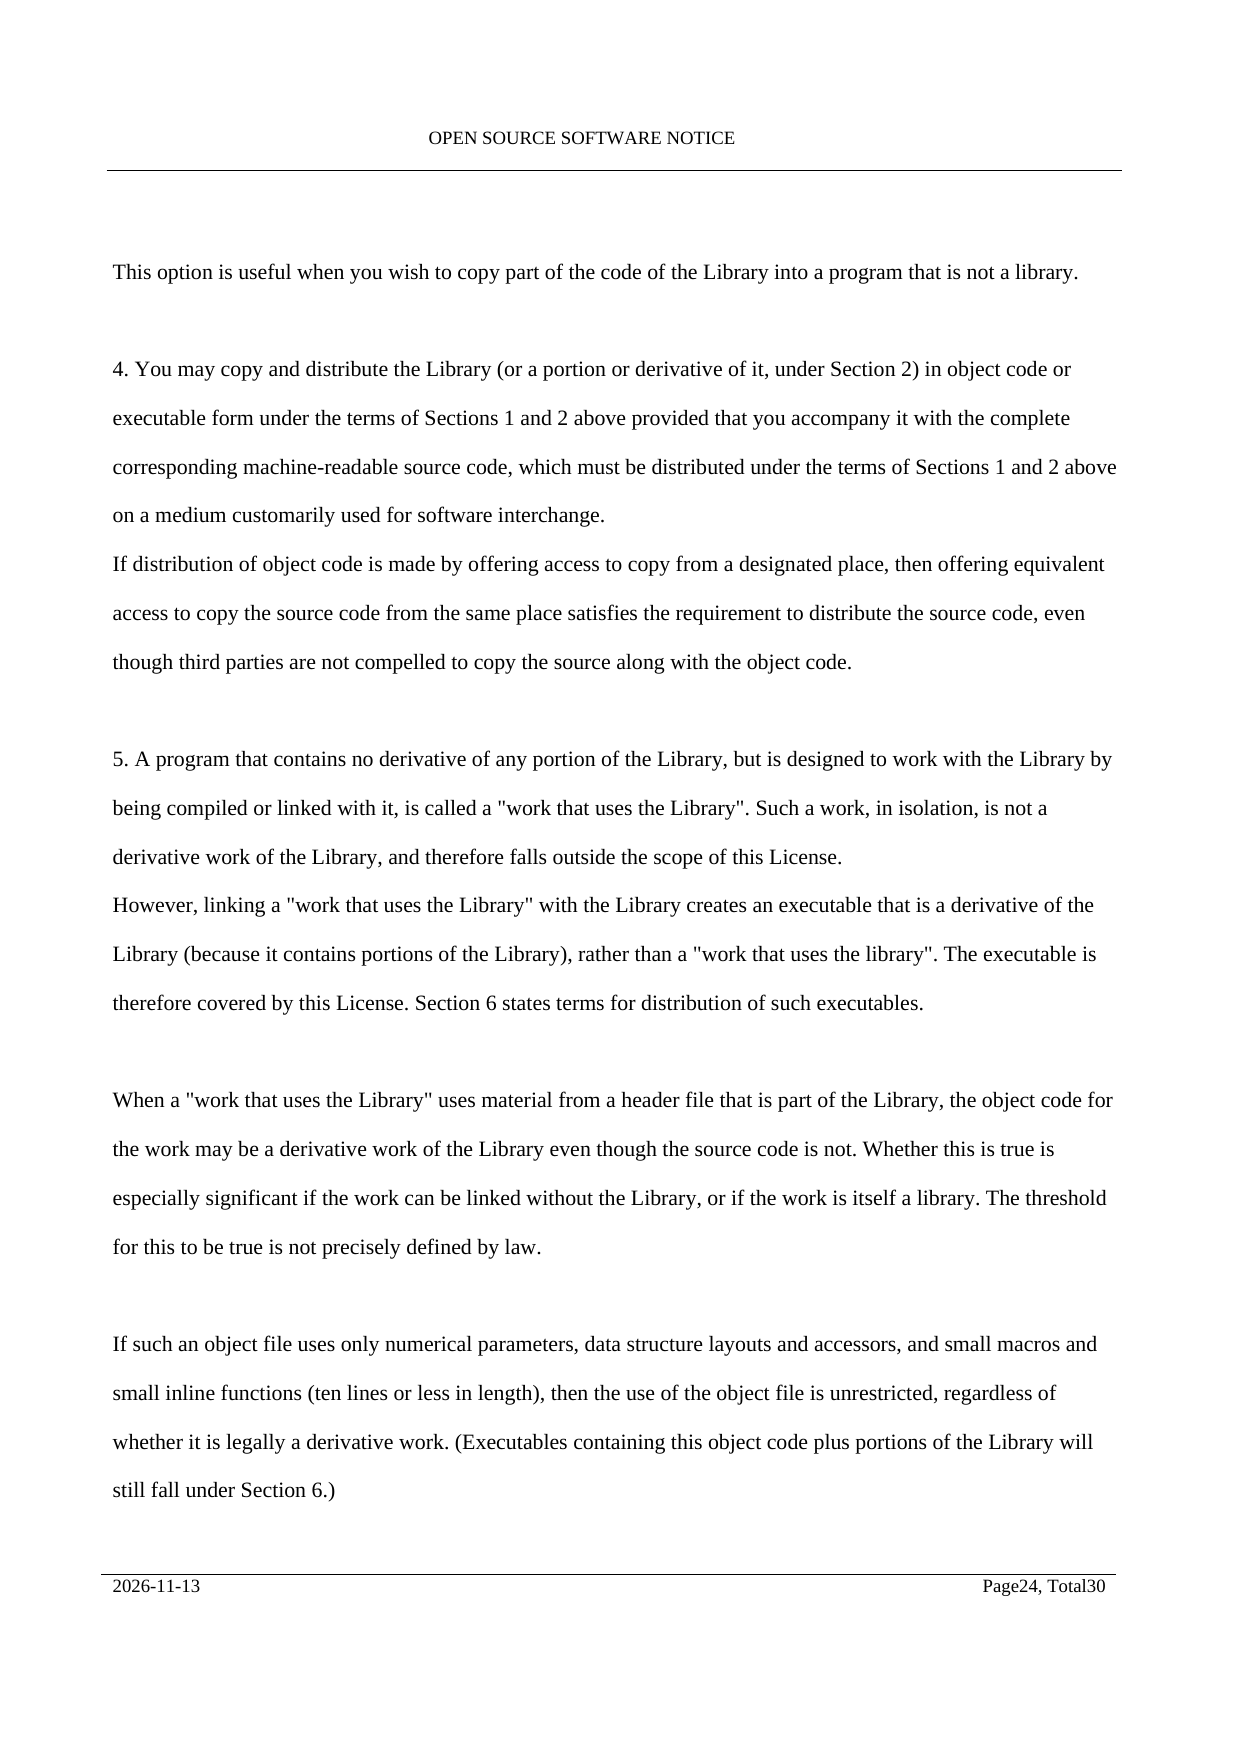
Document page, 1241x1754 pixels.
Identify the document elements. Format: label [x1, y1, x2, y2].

text [112, 206, 1128, 1506]
